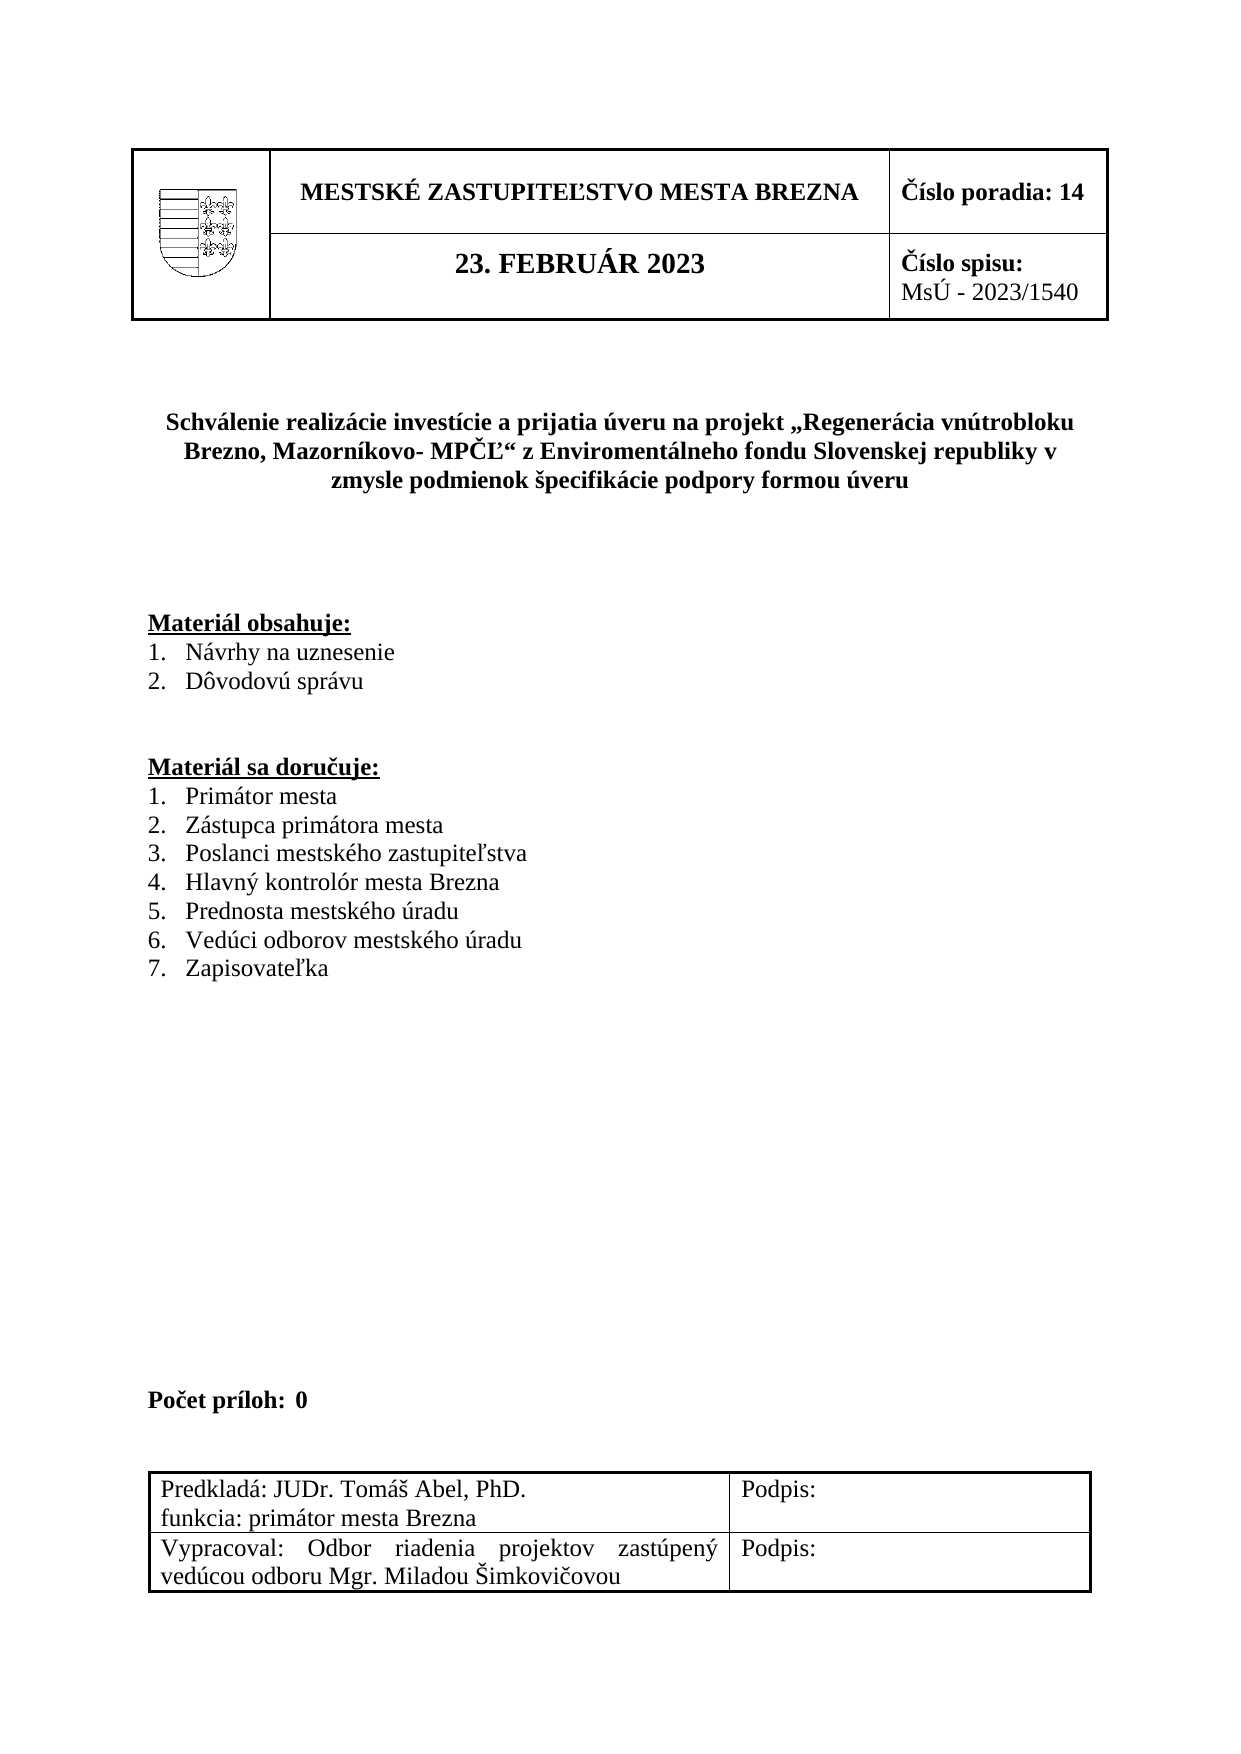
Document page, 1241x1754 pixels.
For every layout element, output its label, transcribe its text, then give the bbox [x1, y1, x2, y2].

table_cell Číslo spisu: MsÚ - 2023/1540 [890, 234, 1106, 318]
list Primátor mesta [148, 781, 1093, 810]
text Materiál obsahuje: [148, 608, 1093, 637]
list Zapisovateľka [148, 953, 1093, 982]
table_header Číslo poradia: 14 [890, 151, 1106, 233]
list Dôvodovú správu [148, 666, 1093, 695]
text Počet príloh: 0 [148, 1385, 1093, 1413]
list Zástupca primátora mesta [148, 810, 1093, 838]
table_header Predkladá: JUDr. Tomáš Abel, PhD. funkcia: primátor mesta Brezna [151, 1474, 729, 1532]
table_header MESTSKÉ ZASTUPITEĽSTVO MESTA BREZNA [271, 151, 889, 233]
table_header Podpis: [730, 1474, 1089, 1532]
list Návrhy na uznesenie [148, 637, 1093, 666]
table_cell 23. február 2023 [271, 234, 889, 318]
text Materiál sa doručuje: [148, 752, 1093, 781]
text Schválenie realizácie investície a prijatia úveru na projekt „Regenerácia vnútrobloku Brezno, Mazorníkovo- MPČĽ“ z Enviromentálneho fondu Slovenskej republiky v zmysle podmienok špecifikácie podpory formou úveru [148, 407, 1093, 493]
list Poslanci mestského zastupiteľstva [148, 838, 1093, 867]
list Vedúci odborov mestského úradu [148, 925, 1093, 953]
table_cell Podpis: [730, 1533, 1089, 1590]
table_cell Vypracoval: Odbor riadenia projektov zastúpený vedúcou odboru Mgr. Miladou Šimkovičovou [151, 1533, 729, 1590]
list Prednosta mestského úradu [148, 896, 1093, 925]
list Hlavný kontrolór mesta Brezna [148, 867, 1093, 896]
table_header [134, 151, 269, 318]
picture [158, 188, 237, 278]
